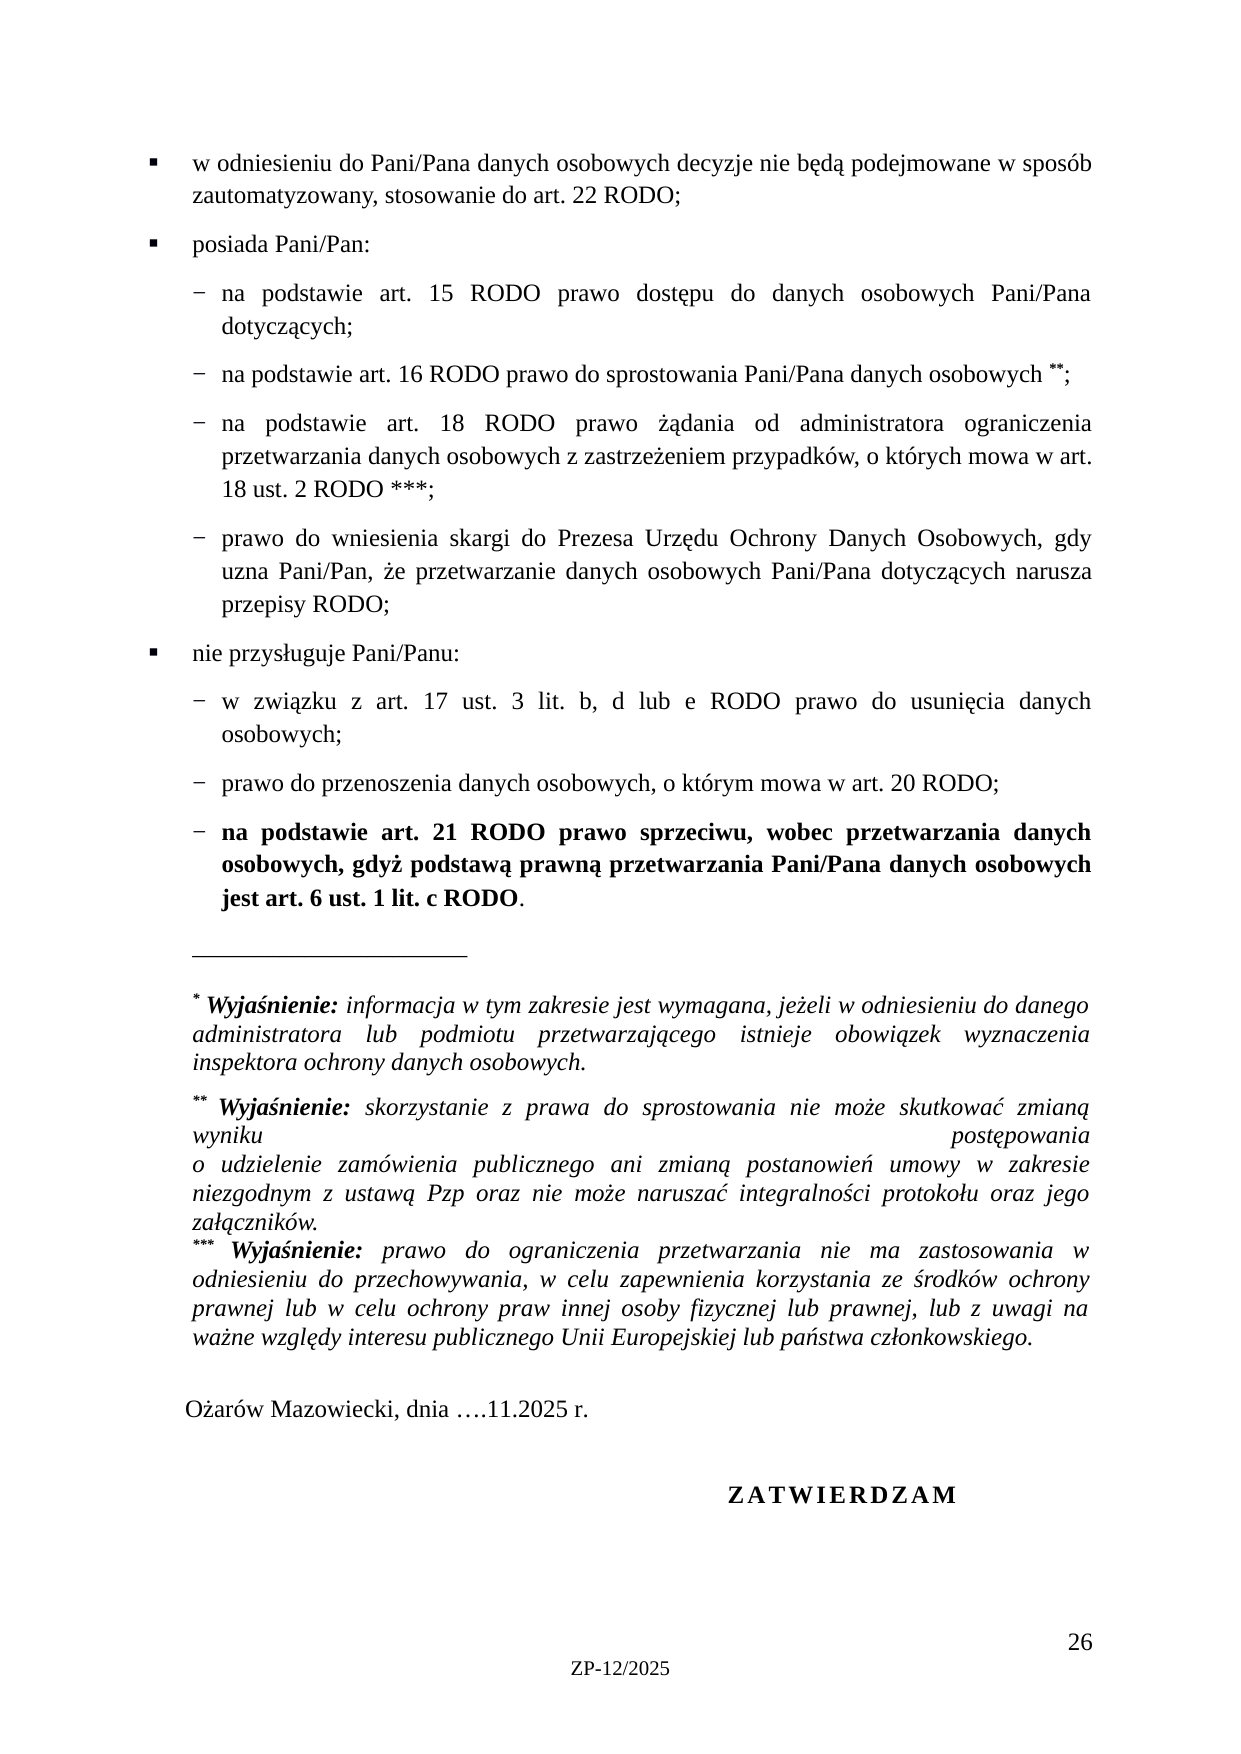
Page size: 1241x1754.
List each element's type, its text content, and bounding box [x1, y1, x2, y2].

text Ożarów Mazowiecki, dnia ….11.2025 r. [148, 1394, 1093, 1422]
text * Wyjaśnienie: informacja w tym zakresie jest wymagana, jeżeli w odniesieniu do danego administratora lub podmiotu przetwarzającego istnieje obowiązek wyznaczenia inspektora ochrony danych osobowych. [192, 990, 1093, 1076]
text *** Wyjaśnienie: prawo do ograniczenia przetwarzania nie ma zastosowania w odniesieniu do przechowywania, w celu zapewnienia korzystania ze środków ochrony prawnej lub w celu ochrony praw innej osoby fizycznej lub prawnej, lub z uwagi na ważne względy interesu publicznego Unii Europejskiej lub państwa członkowskiego. [192, 1236, 1093, 1351]
list na podstawie art. 18 RODO prawo żądania od administratora ograniczenia przetwarzania danych osobowych z zastrzeżeniem przypadków, o których mowa w art. 18 ust. 2 RODO ***; [192, 408, 1093, 503]
list na podstawie art. 16 RODO prawo do sprostowania Pani/Pana danych osobowych **; [192, 359, 1093, 388]
text ZATWIERDZAM [591, 1480, 1093, 1516]
list prawo do przenoszenia danych osobowych, o którym mowa w art. 20 RODO; [192, 768, 1093, 797]
list prawo do wniesienia skargi do Prezesa Urzędu Ochrony Danych Osobowych, gdy uzna Pani/Pan, że przetwarzanie danych osobowych Pani/Pana dotyczących narusza przepisy RODO; [192, 523, 1093, 618]
list w związku z art. 17 ust. 3 lit. b, d lub e RODO prawo do usunięcia danych osobowych; [192, 686, 1093, 748]
list posiada Pani/Pan: [148, 229, 1093, 258]
list nie przysługuje Pani/Panu: [148, 638, 1093, 666]
text ** Wyjaśnienie: skorzystanie z prawa do sprostowania nie może skutkować zmianą wyniku postępowania o udzielenie zamówienia publicznego ani zmianą postanowień umowy w zakresie niezgodnym z ustawą Pzp oraz nie może naruszać integralności protokołu oraz jego załączników. [192, 1092, 1093, 1236]
list na podstawie art. 21 RODO prawo sprzeciwu, wobec przetwarzania danych osobowych, gdyż podstawą prawną przetwarzania Pani/Pana danych osobowych jest art. 6 ust. 1 lit. c RODO. [192, 817, 1093, 911]
list w odniesieniu do Pani/Pana danych osobowych decyzje nie będą podejmowane w sposób zautomatyzowany, stosowanie do art. 22 RODO; [148, 148, 1093, 209]
text ______________________ [192, 931, 1093, 960]
list na podstawie art. 15 RODO prawo dostępu do danych osobowych Pani/Pana dotyczących; [192, 278, 1093, 340]
